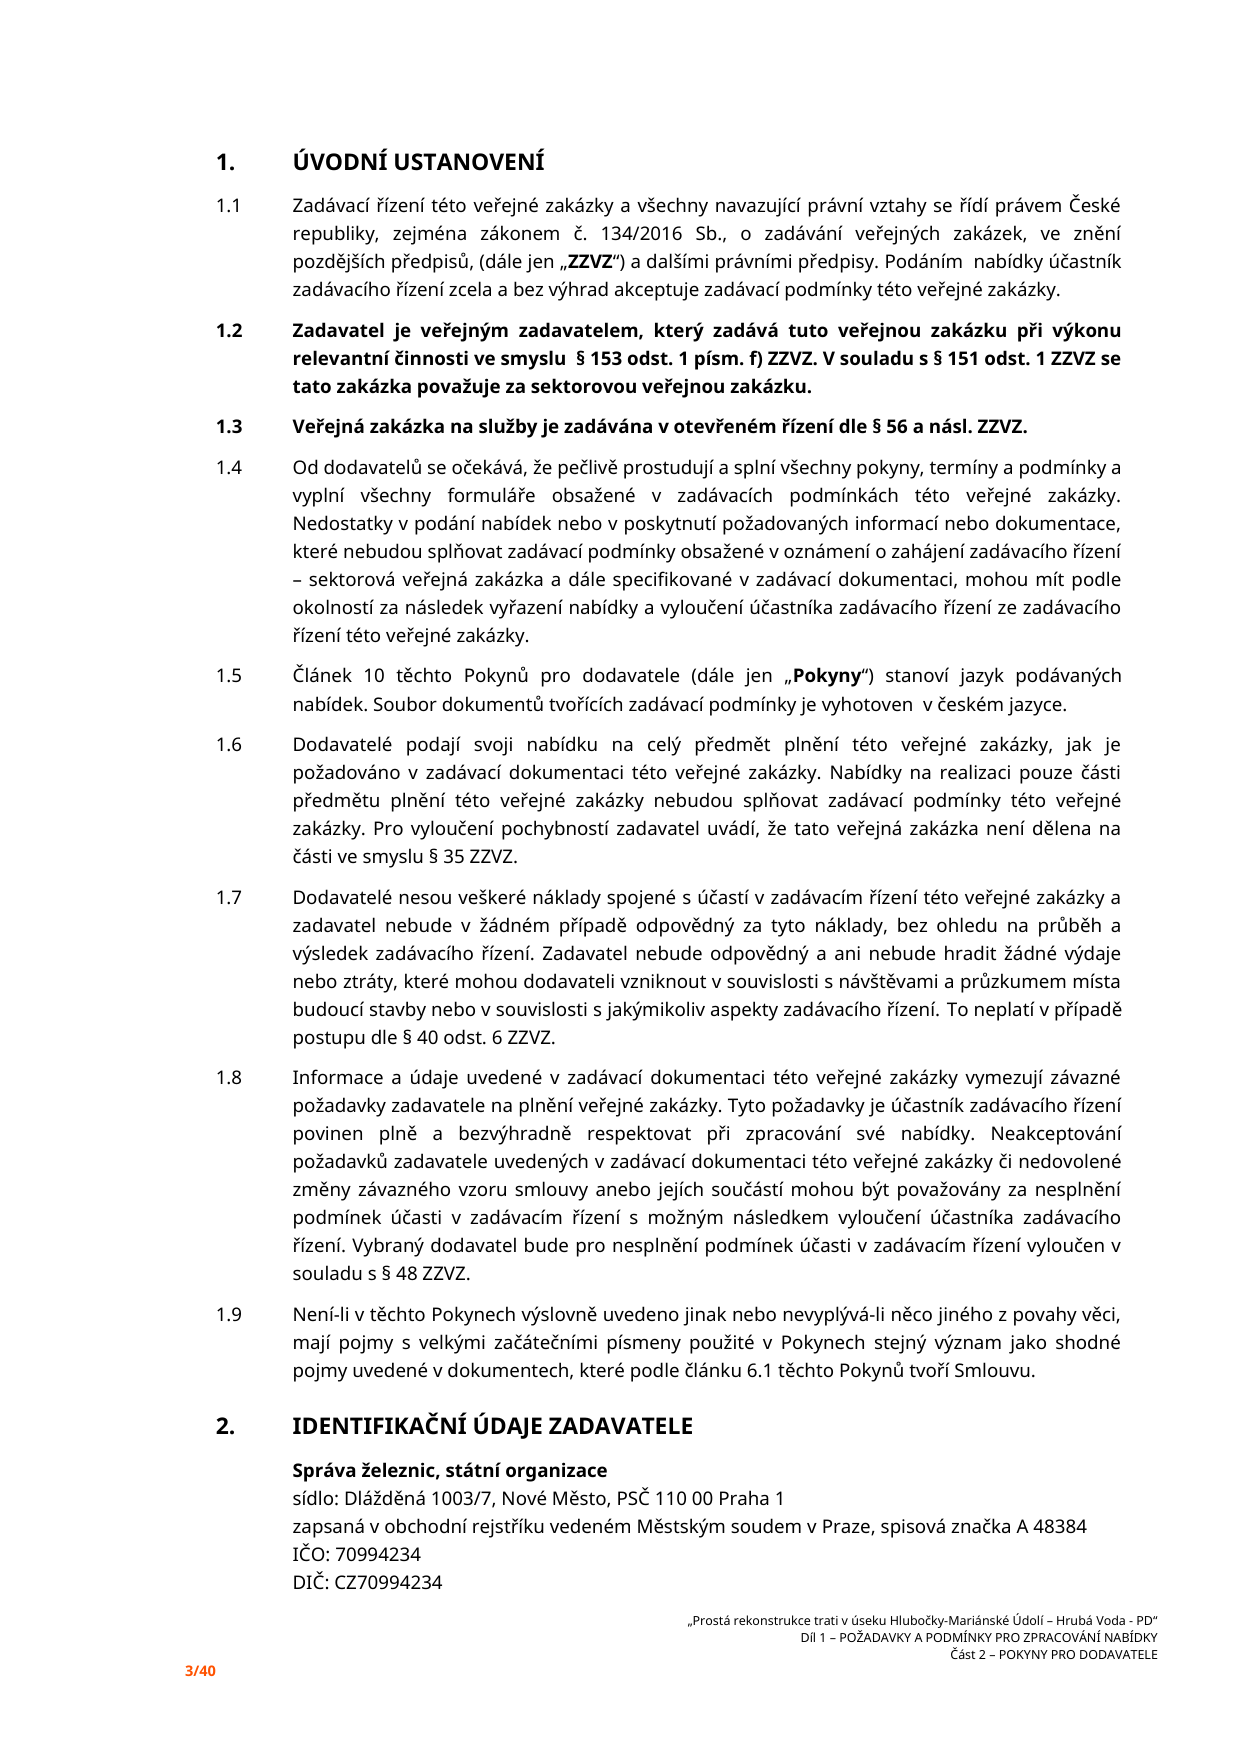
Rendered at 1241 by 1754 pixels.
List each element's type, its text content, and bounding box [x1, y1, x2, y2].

text Zadávací řízení této veřejné zakázky a všechny navazující právní vztahy se řídí právem České republiky, zejména zákonem č. 134/2016 Sb., o zadávání veřejných zakázek, ve znění pozdějších předpisů, (dále jen „ZZVZ“) a dalšími právními předpisy. Podáním nabídky účastník zadávacího řízení zcela a bez výhrad akceptuje zadávací podmínky této veřejné zakázky. [216, 192, 1122, 302]
text Správa železnic, státní organizace [292, 1457, 1122, 1483]
text IDENTIFIKAČNÍ ÚDAJE ZADAVATELE [216, 1410, 1122, 1442]
text Článek 10 těchto Pokynů pro dodavatele (dále jen „Pokyny“) stanoví jazyk podávaných nabídek. Soubor dokumentů tvořících zadávací podmínky je vyhotoven v českém jazyce. [216, 663, 1122, 716]
text sídlo: Dlážděná 1003/7, Nové Město, PSČ 110 00 Praha 1 [292, 1485, 1122, 1511]
text IČO: 70994234 [292, 1541, 1122, 1567]
text Není-li v těchto Pokynech výslovně uvedeno jinak nebo nevyplývá-li něco jiného z povahy věci, mají pojmy s velkými začátečními písmeny použité v Pokynech stejný význam jako shodné pojmy uvedené v dokumentech, které podle článku 6.1 těchto Pokynů tvoří Smlouvu. [216, 1301, 1122, 1383]
text Informace a údaje uvedené v zadávací dokumentaci této veřejné zakázky vymezují závazné požadavky zadavatele na plnění veřejné zakázky. Tyto požadavky je účastník zadávacího řízení povinen plně a bezvýhradně respektovat při zpracování své nabídky. Neakceptování požadavků zadavatele uvedených v zadávací dokumentaci této veřejné zakázky či nedovolené změny závazného vzoru smlouvy anebo jejích součástí mohou být považovány za nesplnění podmínek účasti v zadávacím řízení s možným následkem vyloučení účastníka zadávacího řízení. Vybraný dodavatel bude pro nesplnění podmínek účasti v zadávacím řízení vyloučen v souladu s § 48 ZZVZ. [216, 1064, 1122, 1286]
text Zadavatel je veřejným zadavatelem, který zadává tuto veřejnou zakázku při výkonu relevantní činnosti ve smyslu § 153 odst. 1 písm. f) ZZVZ. V souladu s § 151 odst. 1 ZZVZ se tato zakázka považuje za sektorovou veřejnou zakázku. [216, 317, 1122, 399]
text Dodavatelé podají svoji nabídku na celý předmět plnění této veřejné zakázky, jak je požadováno v zadávací dokumentaci této veřejné zakázky. Nabídky na realizaci pouze části předmětu plnění této veřejné zakázky nebudou splňovat zadávací podmínky této veřejné zakázky. Pro vyloučení pochybností zadavatel uvádí, že tato veřejná zakázka není dělena na části ve smyslu § 35 ZZVZ. [216, 731, 1122, 869]
text Dodavatelé nesou veškeré náklady spojené s účastí v zadávacím řízení této veřejné zakázky a zadavatel nebude v žádném případě odpovědný za tyto náklady, bez ohledu na průběh a výsledek zadávacího řízení. Zadavatel nebude odpovědný a ani nebude hradit žádné výdaje nebo ztráty, které mohou dodavateli vzniknout v souvislosti s návštěvami a průzkumem místa budoucí stavby nebo v souvislosti s jakýmikoliv aspekty zadávacího řízení. To neplatí v případě postupu dle § 40 odst. 6 ZZVZ. [216, 884, 1122, 1049]
text Od dodavatelů se očekává, že pečlivě prostudují a splní všechny pokyny, termíny a podmínky a vyplní všechny formuláře obsažené v zadávacích podmínkách této veřejné zakázky. Nedostatky v podání nabídek nebo v poskytnutí požadovaných informací nebo dokumentace, které nebudou splňovat zadávací podmínky obsažené v oznámení o zahájení zadávacího řízení – sektorová veřejná zakázka a dále specifikované v zadávací dokumentaci, mohou mít podle okolností za následek vyřazení nabídky a vyloučení účastníka zadávacího řízení ze zadávacího řízení této veřejné zakázky. [216, 454, 1122, 648]
text DIČ: CZ70994234 [292, 1569, 1122, 1595]
text Veřejná zakázka na služby je zadávána v otevřeném řízení dle § 56 a násl. ZZVZ. [216, 414, 1122, 439]
text zapsaná v obchodní rejstříku vedeném Městským soudem v Praze, spisová značka A 48384 [292, 1513, 1122, 1539]
text ÚVODNÍ USTANOVENÍ [216, 146, 1122, 177]
